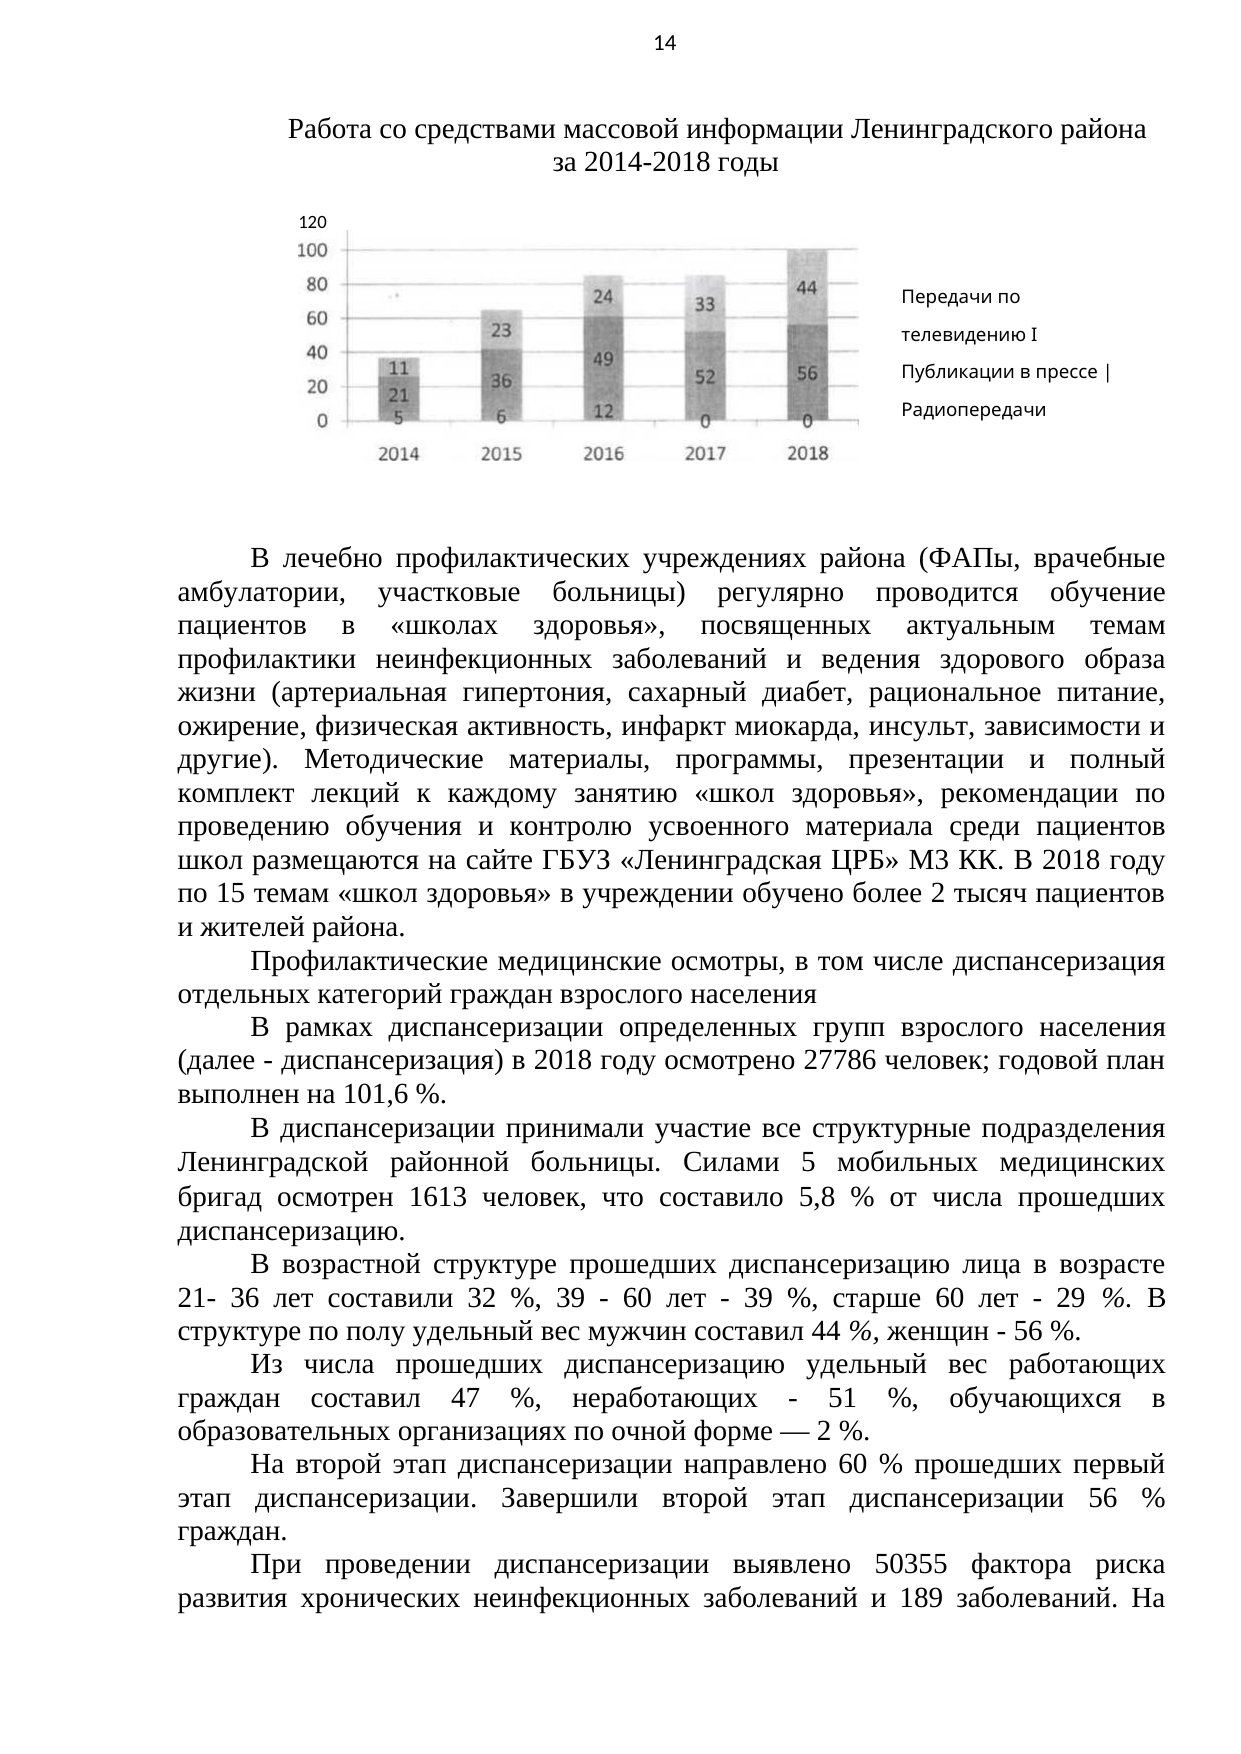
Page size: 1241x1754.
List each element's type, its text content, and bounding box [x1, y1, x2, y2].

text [177, 1547, 1166, 1614]
text Работа со средствами массовой информации Ленинградского района [728, 118, 1152, 144]
text Работа со средствами массовой информации Ленинградского района [288, 118, 725, 144]
text Передачи по телевидению I Публикации в прессе | Радиопередачи [901, 274, 1140, 424]
text 120 [298, 214, 327, 233]
text В лечебно профилактических учреждениях района (ФАПы, врачебные амбулатории, участковые больницы) регулярно проводится обучение пациентов в «школах здоровья», посвященных актуальным темам профилактики неинфекционных заболеваний и ведения здорового образа жизни (артериальная гипертония, сахарный диабет, рациональное питание, ожирение, физическая активность, инфаркт миокарда, инсульт, зависимости и другие). Методические материалы, программы, презентации и полный комплект лекций к каждому занятию «школ здоровья», рекомендации по проведению обучения и контролю усвоенного материала среди пациентов школ размещаются на сайте ГБУЗ «Ленинградская ЦРБ» М3 КК. В 2018 году по 15 темам «школ здоровья» в учреждении обучено более 2 тысяч пациентов и жителей района. [177, 540, 1166, 943]
text В рамках диспансеризации определенных групп взрослого населения (далее - диспансеризация) в 2018 году осмотрено 27786 человек; годовой план выполнен на 101,6 %. [177, 1010, 1166, 1110]
text В возрастной структуре прошедших диспансеризацию лица в возрасте 21- 36 лет составили 32 %, 39 - 60 лет - 39 %, старше 60 лет - 29 %. В структуре по полу удельный вес мужчин составил 44 %, женщин - 56 %. [177, 1247, 1166, 1347]
picture [298, 230, 859, 461]
text Из числа прошедших диспансеризацию удельный вес работающих граждан составил 47 %, неработающих - 51 %, обучающихся в образовательных организациях по очной форме — 2 %. [177, 1347, 1166, 1447]
text Профилактические медицинские осмотры, в том числе диспансеризация отдельных категорий граждан взрослого населения [177, 943, 1166, 1010]
text за 2014-2018 годы [179, 151, 1152, 177]
text На второй этап диспансеризации направлено 60 % прошедших первый этап диспансеризации. Завершили второй этап диспансеризации 56 % граждан. [177, 1447, 1166, 1547]
text В диспансеризации принимали участие все структурные подразделения Ленинградской районной больницы. Силами 5 мобильных медицинских бригад осмотрен 1613 человек, что составило 5,8 % от числа прошедших диспансеризацию. [177, 1110, 1166, 1247]
